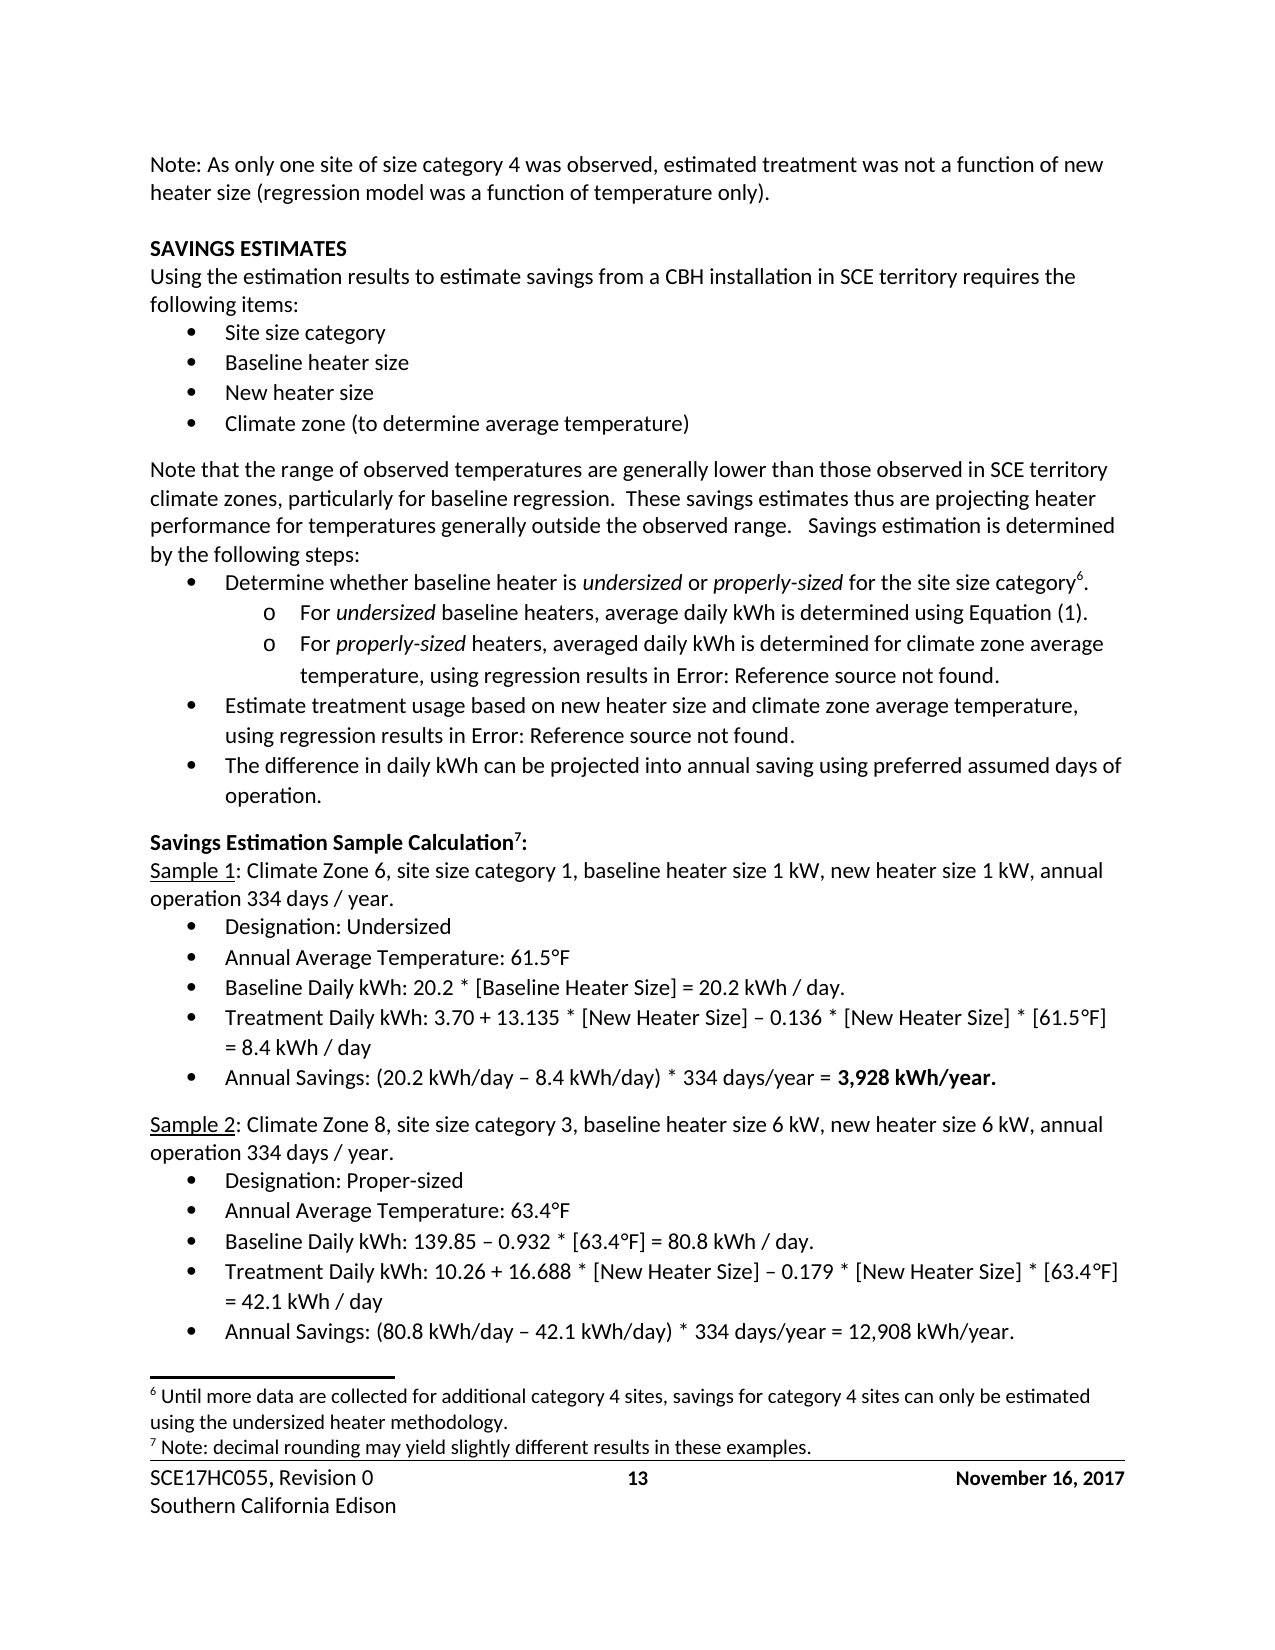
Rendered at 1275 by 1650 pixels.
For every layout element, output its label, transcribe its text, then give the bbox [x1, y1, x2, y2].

list Treatment Daily kWh: 3.70 + 13.135 * [New Heater Size] – 0.136 * [New Heater Size] * [61.5°F] = 8.4 kWh / day [187, 1003, 1125, 1061]
list Designation: Proper-sized [187, 1166, 1125, 1194]
list Determine whether baseline heater is undersized or properly-sized for the site size category. [187, 568, 1125, 596]
list Designation: Undersized [187, 912, 1125, 941]
text Note that the range of observed temperatures are generally lower than those observed in SCE territory climate zones, particularly for baseline regression. These savings estimates thus are projecting heater performance for temperatures generally outside the observed range. Savings estimation is determined by the following steps: [150, 456, 1125, 568]
list For undersized baseline heaters, average daily kWh is determined using Equation (1). [262, 598, 1125, 627]
text Sample 2: Climate Zone 8, site size category 3, baseline heater size 6 kW, new heater size 6 kW, annual operation 334 days / year. [150, 1110, 1125, 1166]
list Site size category [187, 318, 1125, 346]
list Treatment Daily kWh: 10.26 + 16.688 * [New Heater Size] – 0.179 * [New Heater Size] * [63.4°F] = 42.1 kWh / day [187, 1257, 1125, 1315]
list Baseline heater size [187, 348, 1125, 376]
text Sample 1: Climate Zone 6, site size category 1, baseline heater size 1 kW, new heater size 1 kW, annual operation 334 days / year. [150, 856, 1125, 912]
list The difference in daily kWh can be projected into annual saving using preferred assumed days of operation. [187, 751, 1125, 809]
text Note: As only one site of size category 4 was observed, estimated treatment was not a function of new heater size (regression model was a function of temperature only). [150, 150, 1125, 206]
text SAVINGS ESTIMATES [150, 234, 1125, 262]
list Baseline Daily kWh: 20.2 * [Baseline Heater Size] = 20.2 kWh / day. [187, 973, 1125, 1001]
list Annual Average Temperature: 63.4°F [187, 1197, 1125, 1225]
text Savings Estimation Sample Calculation: [150, 828, 1125, 856]
list Climate zone (to determine average temperature) [187, 409, 1125, 437]
list New heater size [187, 378, 1125, 407]
list Annual Savings: (20.2 kWh/day – 8.4 kWh/day) * 334 days/year = 3,928 kWh/year. [187, 1063, 1125, 1092]
list Annual Savings: (80.8 kWh/day – 42.1 kWh/day) * 334 days/year = 12,908 kWh/year. [187, 1317, 1125, 1346]
list Annual Average Temperature: 61.5°F [187, 943, 1125, 971]
text Using the estimation results to estimate savings from a CBH installation in SCE territory requires the following items: [150, 262, 1125, 318]
list Baseline Daily kWh: 139.85 – 0.932 * [63.4°F] = 80.8 kWh / day. [187, 1227, 1125, 1255]
